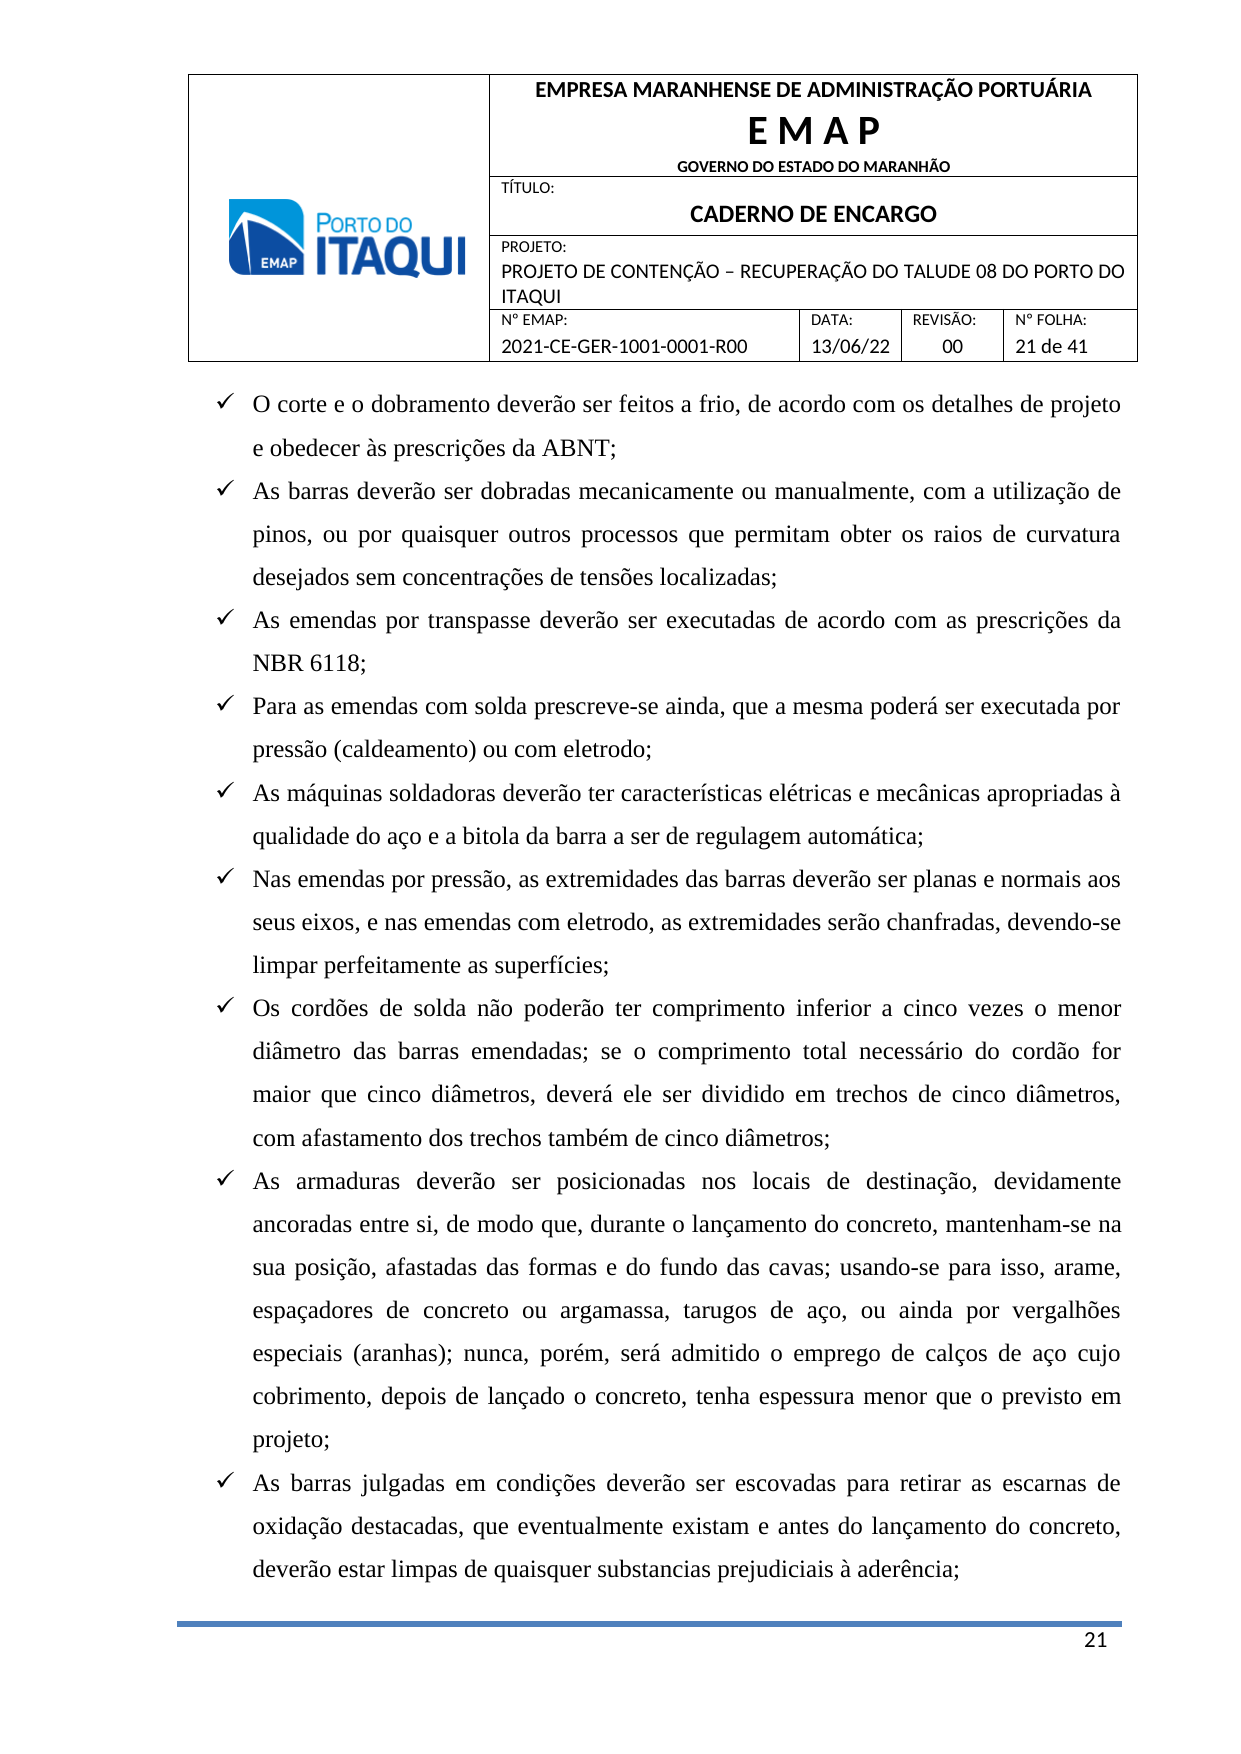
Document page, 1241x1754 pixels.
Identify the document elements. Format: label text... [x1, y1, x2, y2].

list As emendas por transpasse deverão ser executadas de acordo com as prescrições da NBR 6118; [215, 605, 1122, 677]
list Para as emendas com solda prescreve-se ainda, que a mesma poderá ser executada por pressão (caldeamento) ou com eletrodo; [215, 691, 1122, 763]
picture [229, 199, 465, 278]
list As armaduras deverão ser posicionadas nos locais de destinação, devidamente ancoradas entre si, de modo que, durante o lançamento do concreto, mantenham-se na sua posição, afastadas das formas e do fundo das cavas; usando-se para isso, arame, espaçadores de concreto ou argamassa, tarugos de aço, ou ainda por vergalhões especiais (aranhas); nunca, porém, será admitido o emprego de calços de aço cujo cobrimento, depois de lançado o concreto, tenha espessura menor que o previsto em projeto; [215, 1166, 1122, 1453]
list Nas emendas por pressão, as extremidades das barras deverão ser planas e normais aos seus eixos, e nas emendas com eletrodo, as extremidades serão chanfradas, devendo-se limpar perfeitamente as superfícies; [215, 864, 1122, 979]
list As barras julgadas em condições deverão ser escovadas para retirar as escarnas de oxidação destacadas, que eventualmente existam e antes do lançamento do concreto, deverão estar limpas de quaisquer substancias prejudiciais à aderência; [215, 1468, 1122, 1583]
list O corte e o dobramento deverão ser feitos a frio, de acordo com os detalhes de projeto e obedecer às prescrições da ABNT; [215, 389, 1122, 461]
list As máquinas soldadoras deverão ter características elétricas e mecânicas apropriadas à qualidade do aço e a bitola da barra a ser de regulagem automática; [215, 778, 1122, 849]
list As barras deverão ser dobradas mecanicamente ou manualmente, com a utilização de pinos, ou por quaisquer outros processos que permitam obter os raios de curvatura desejados sem concentrações de tensões localizadas; [215, 476, 1122, 591]
list Os cordões de solda não poderão ter comprimento inferior a cinco vezes o menor diâmetro das barras emendadas; se o comprimento total necessário do cordão for maior que cinco diâmetros, deverá ele ser dividido em trechos de cinco diâmetros, com afastamento dos trechos também de cinco diâmetros; [215, 993, 1122, 1151]
